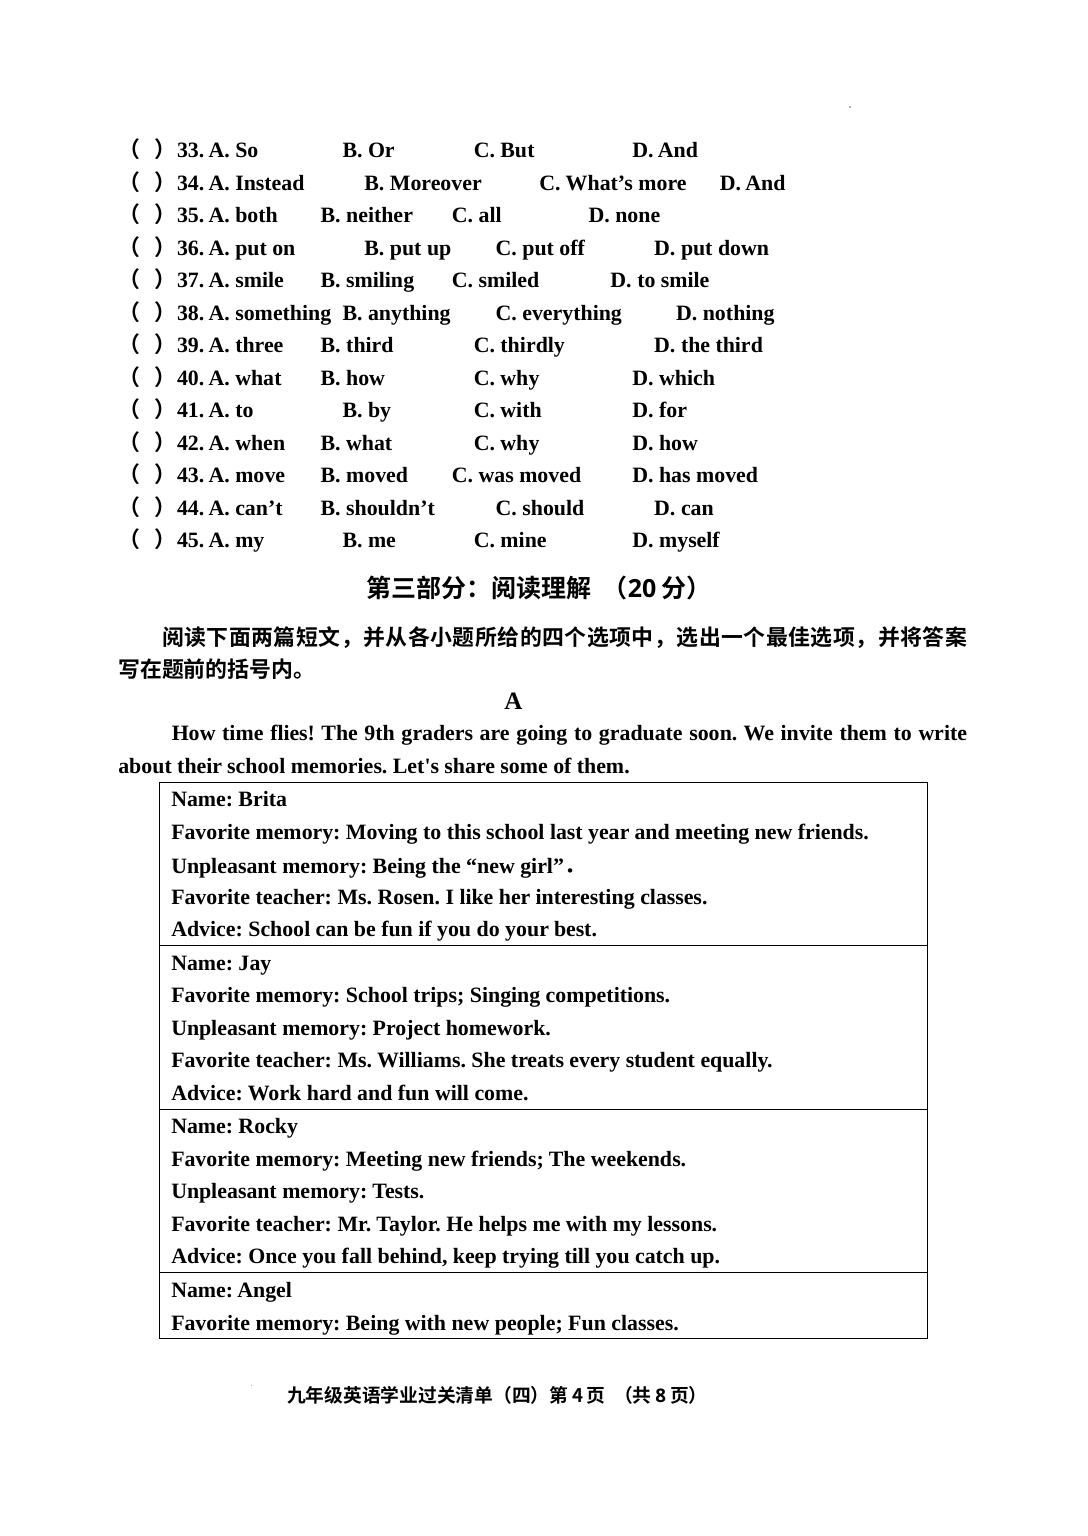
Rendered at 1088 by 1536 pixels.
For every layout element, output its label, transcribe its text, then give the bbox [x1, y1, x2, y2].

text （ ）43. A. move B. moved C. was moved D. has moved [118, 457, 969, 489]
text How time flies! The 9th graders are going to graduate soon. We invite them to write about their school memories. Let's share some of them. [118, 717, 969, 782]
text （ ）42. A. when B. what C. why D. how [118, 424, 969, 457]
text （ ）40. A. what B. how C. why D. which [118, 359, 969, 392]
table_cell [160, 1273, 927, 1338]
table_header Name: Brita Favorite memory: Moving to this school last year and meeting new friends. Unpleasant memory: Being the “new girl”． Favorite teacher: Ms. Rosen. I like her interesting classes. Advice: School can be fun if you do your best. [160, 783, 927, 945]
text （ ）45. A. my B. me C. mine D. myself [118, 522, 969, 554]
text 第三部分：阅读理解 （20分） [118, 554, 969, 619]
text （ ）41. A. to B. by C. with D. for [118, 392, 969, 424]
table_cell Name: Jay Favorite memory: School trips; Singing competitions. Unpleasant memory: Project homework. Favorite teacher: Ms. Williams. She treats every student equally. Advice: Work hard and fun will come. [160, 946, 927, 1109]
text （ ）39. A. three B. third C. thirdly D. the third [118, 327, 969, 359]
text （ ）38. A. something B. anything C. everything D. nothing [118, 294, 969, 327]
text （ ）34. A. Instead B. Moreover C. What’s more D. And [118, 164, 969, 197]
text （ ）36. A. put on B. put up C. put off D. put down [118, 229, 969, 262]
table_cell Name: Rocky Favorite memory: Meeting new friends; The weekends. Unpleasant memory: Tests. Favorite teacher: Mr. Taylor. He helps me with my lessons. Advice: Once you fall behind, keep trying till you catch up. [160, 1110, 927, 1272]
text A [118, 684, 969, 717]
text 阅读下面两篇短文，并从各小题所给的四个选项中，选出一个最佳选项，并将答案写在题前的括号内。 [118, 619, 969, 684]
text （ ）44. A. can’t B. shouldn’t C. should D. can [118, 489, 969, 522]
text （ ）37. A. smile B. smiling C. smiled D. to smile [118, 262, 969, 294]
text （ ）33. A. So B. Or C. But D. And [118, 132, 969, 164]
text （ ）35. A. both B. neither C. all D. none [118, 197, 969, 229]
